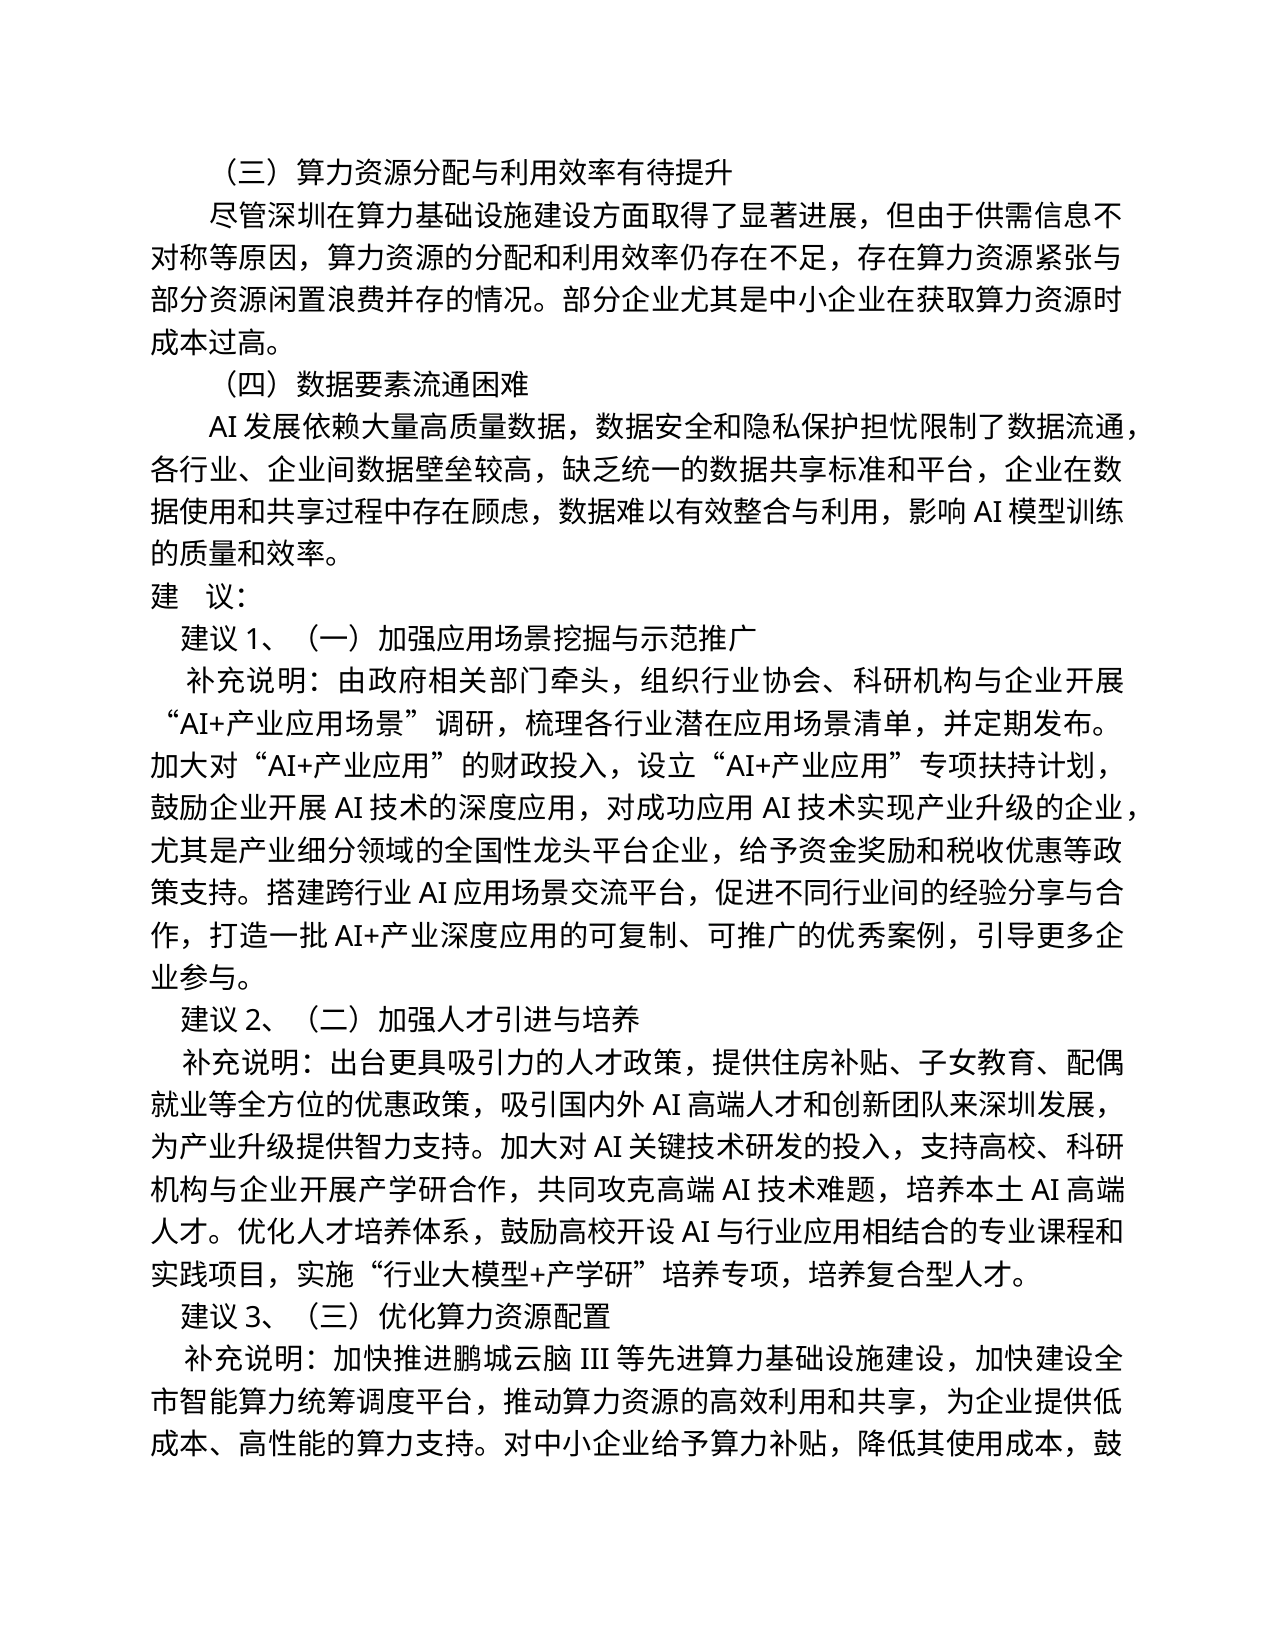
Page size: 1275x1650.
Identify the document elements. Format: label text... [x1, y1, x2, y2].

text 建 议： [150, 573, 1125, 615]
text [150, 615, 1125, 1463]
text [150, 150, 1125, 573]
